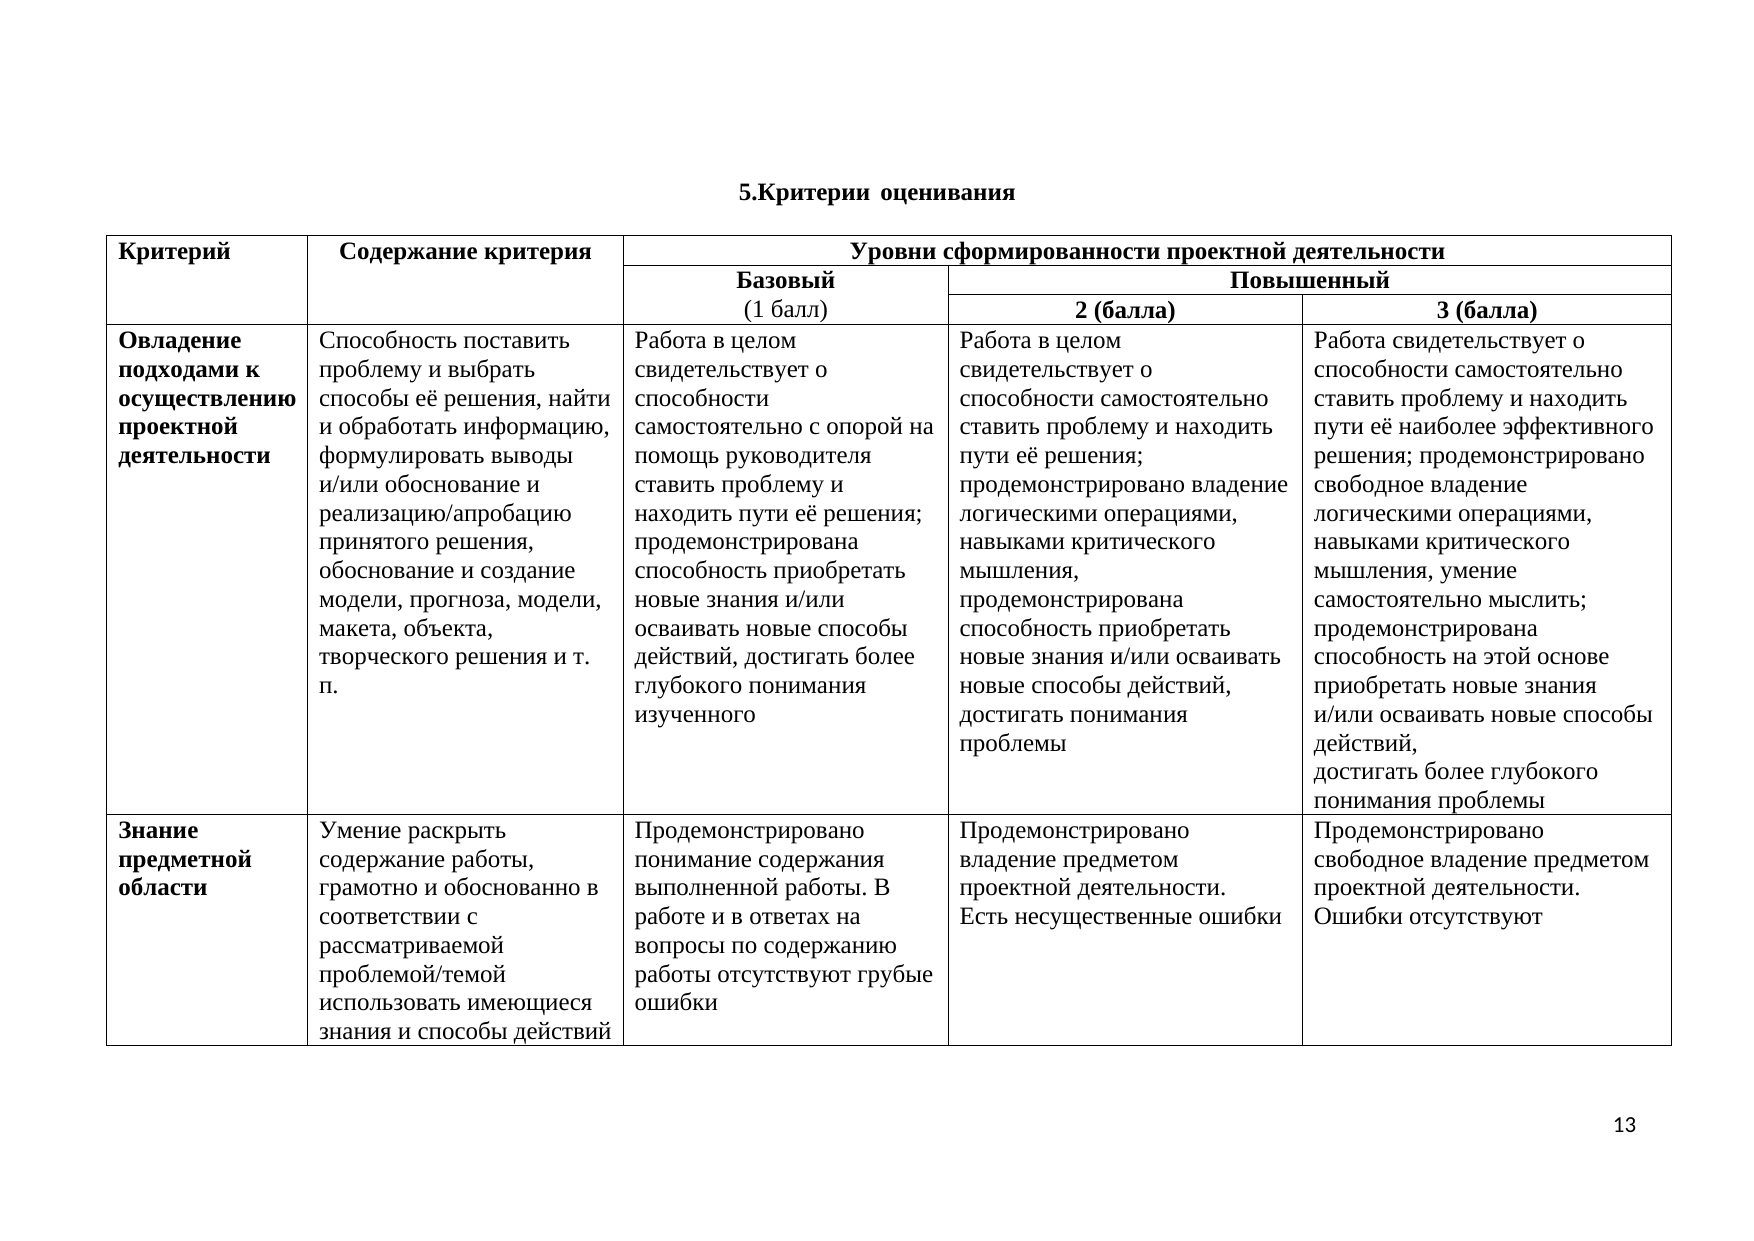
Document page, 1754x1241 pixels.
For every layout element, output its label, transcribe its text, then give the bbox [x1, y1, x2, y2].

table_cell Работа свидетельствует о способности самостоятельно ставить проблему и находить пути её наиболее эффективного решения; продемонстрировано свободное владение логическими операциями, навыками критического мышления, умение самостоятельно мыслить; продемонстрирована способность на этой основе приобретать новые знания и/или осваивать новые способы действий, достигать более глубокого понимания проблемы [1303, 325, 1671, 814]
table_cell Продемонстрировано владение предметом проектной деятельности. Есть несущественные ошибки [949, 815, 1302, 1045]
table_cell Повышенный [949, 266, 1671, 294]
table_cell Знание предметной области [107, 815, 307, 1045]
table_cell Способность поставить проблему и выбрать способы её решения, найти и обработать информацию, формулировать выводы и/или обоснование и реализацию/апробацию принятого решения, обоснование и создание модели, прогноза, модели, макета, объекта, творческого решения и т. п. [308, 325, 623, 814]
table_cell Умение раскрыть содержание работы, грамотно и обоснованно в соответствии с рассматриваемой проблемой/темой использовать имеющиеся знания и способы действий [308, 815, 623, 1045]
table_cell Продемонстрировано понимание содержания выполненной работы. В работе и в ответах на вопросы по содержанию работы отсутствуют грубые ошибки [624, 815, 948, 1045]
table_header Содержание критерия [308, 236, 623, 324]
table_header Уровни сформированности проектной деятельности [624, 236, 1671, 264]
subtitle 5.Критерии оценивания [118, 177, 1636, 206]
table_header Критерий [107, 236, 307, 324]
table_cell 3 (балла) [1303, 295, 1671, 324]
table_cell Работа в целом свидетельствует о способности самостоятельно ставить проблему и находить пути её решения; продемонстрировано владение логическими операциями, навыками критического мышления, продемонстрирована способность приобретать новые знания и/или осваивать новые способы действий, достигать понимания проблемы [949, 325, 1302, 814]
table_cell Работа в целом свидетельствует о способности самостоятельно с опорой на помощь руководителя ставить проблему и находить пути её решения; продемонстрирована способность приобретать новые знания и/или осваивать новые способы действий, достигать более глубокого понимания изученного [624, 325, 948, 814]
table_cell Базовый (1 балл) [624, 266, 948, 324]
table_cell 2 (балла) [949, 295, 1302, 324]
table_cell Продемонстрировано свободное владение предметом проектной деятельности. Ошибки отсутствуют [1303, 815, 1671, 1045]
table_cell Овладение подходами к осуществлению проектной деятельности [107, 325, 307, 814]
